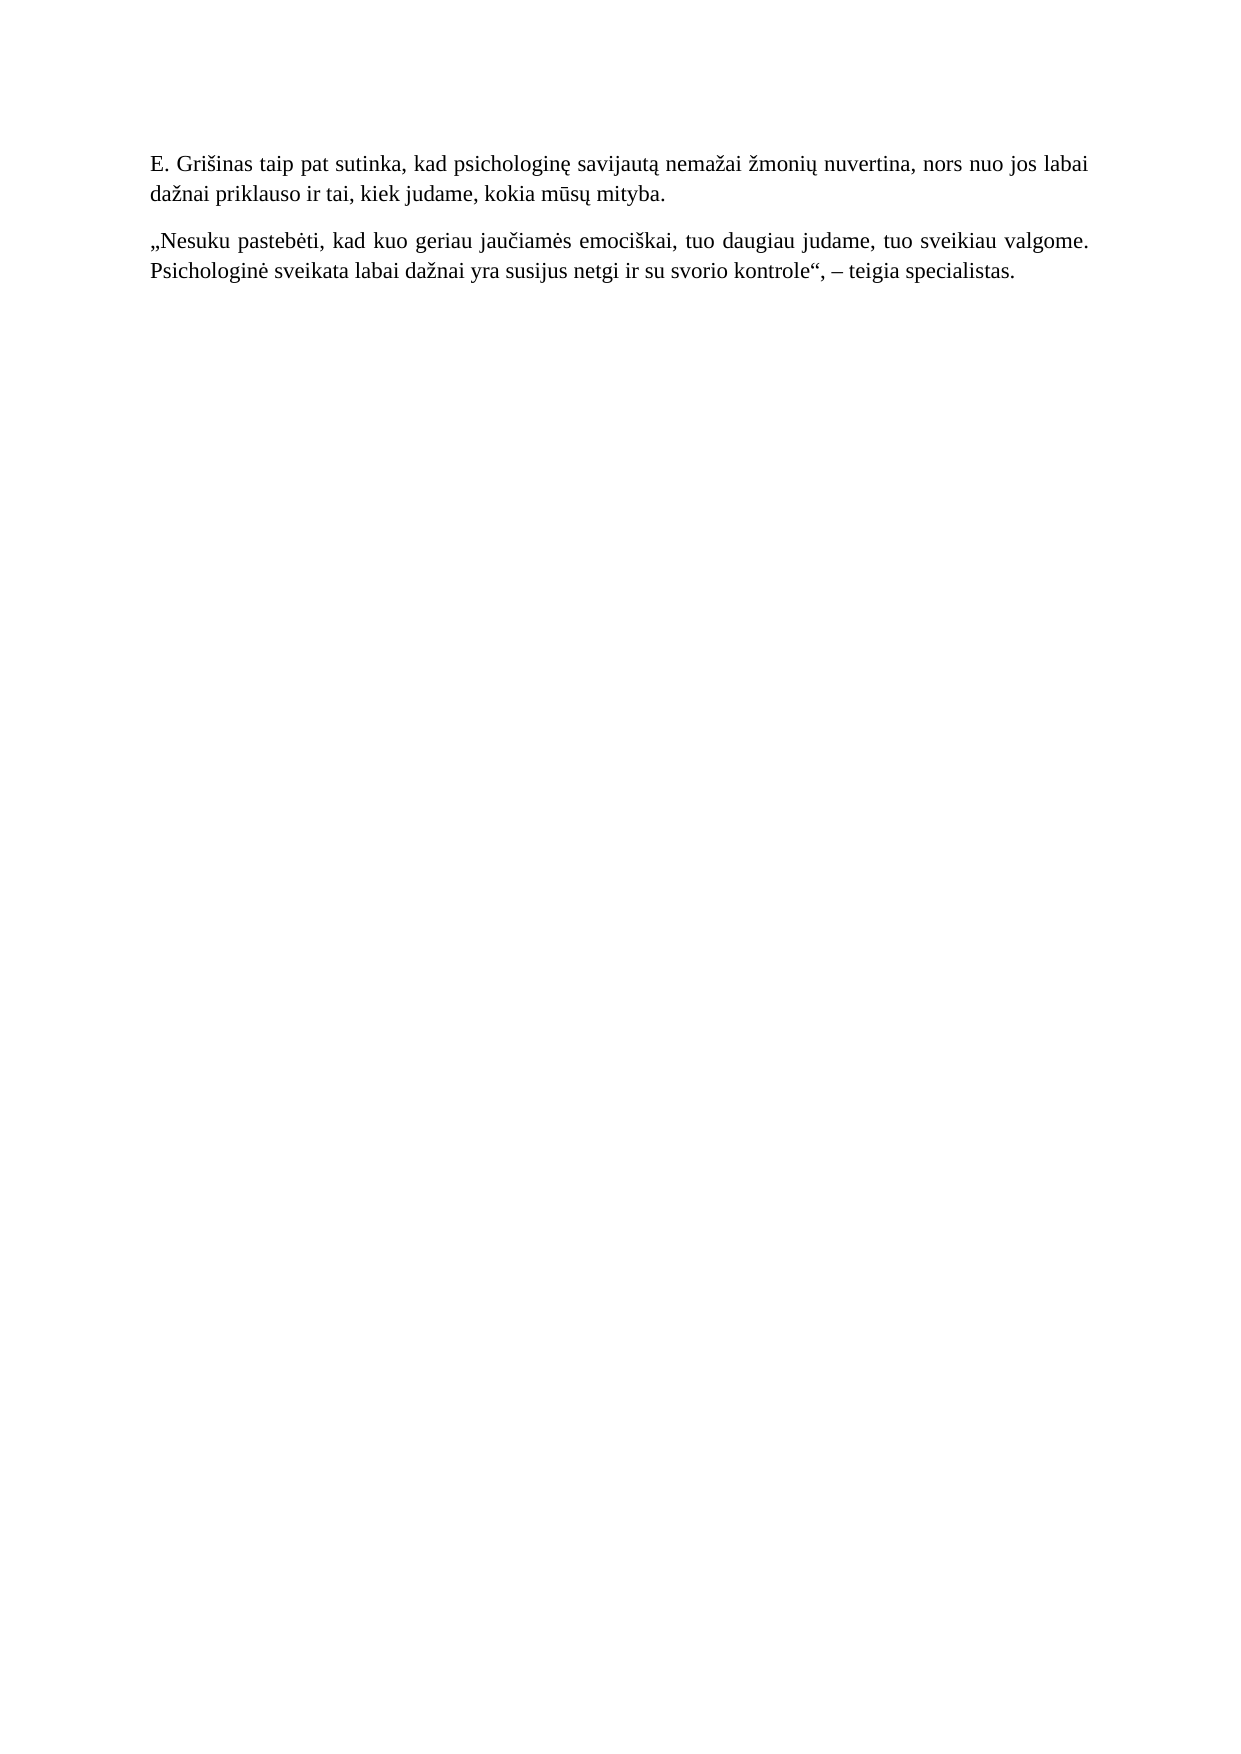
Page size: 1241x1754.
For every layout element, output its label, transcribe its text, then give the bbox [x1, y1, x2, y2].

text E. Grišinas taip pat sutinka, kad psichologinę savijautą nemažai žmonių nuvertina, nors nuo jos labai dažnai priklauso ir tai, kiek judame, kokia mūsų mityba. [150, 150, 1090, 207]
text „Nesuku pastebėti, kad kuo geriau jaučiamės emociškai, tuo daugiau judame, tuo sveikiau valgome. Psichologinė sveikata labai dažnai yra susijus netgi ir su svorio kontrole“, – teigia specialistas. [150, 227, 1090, 284]
